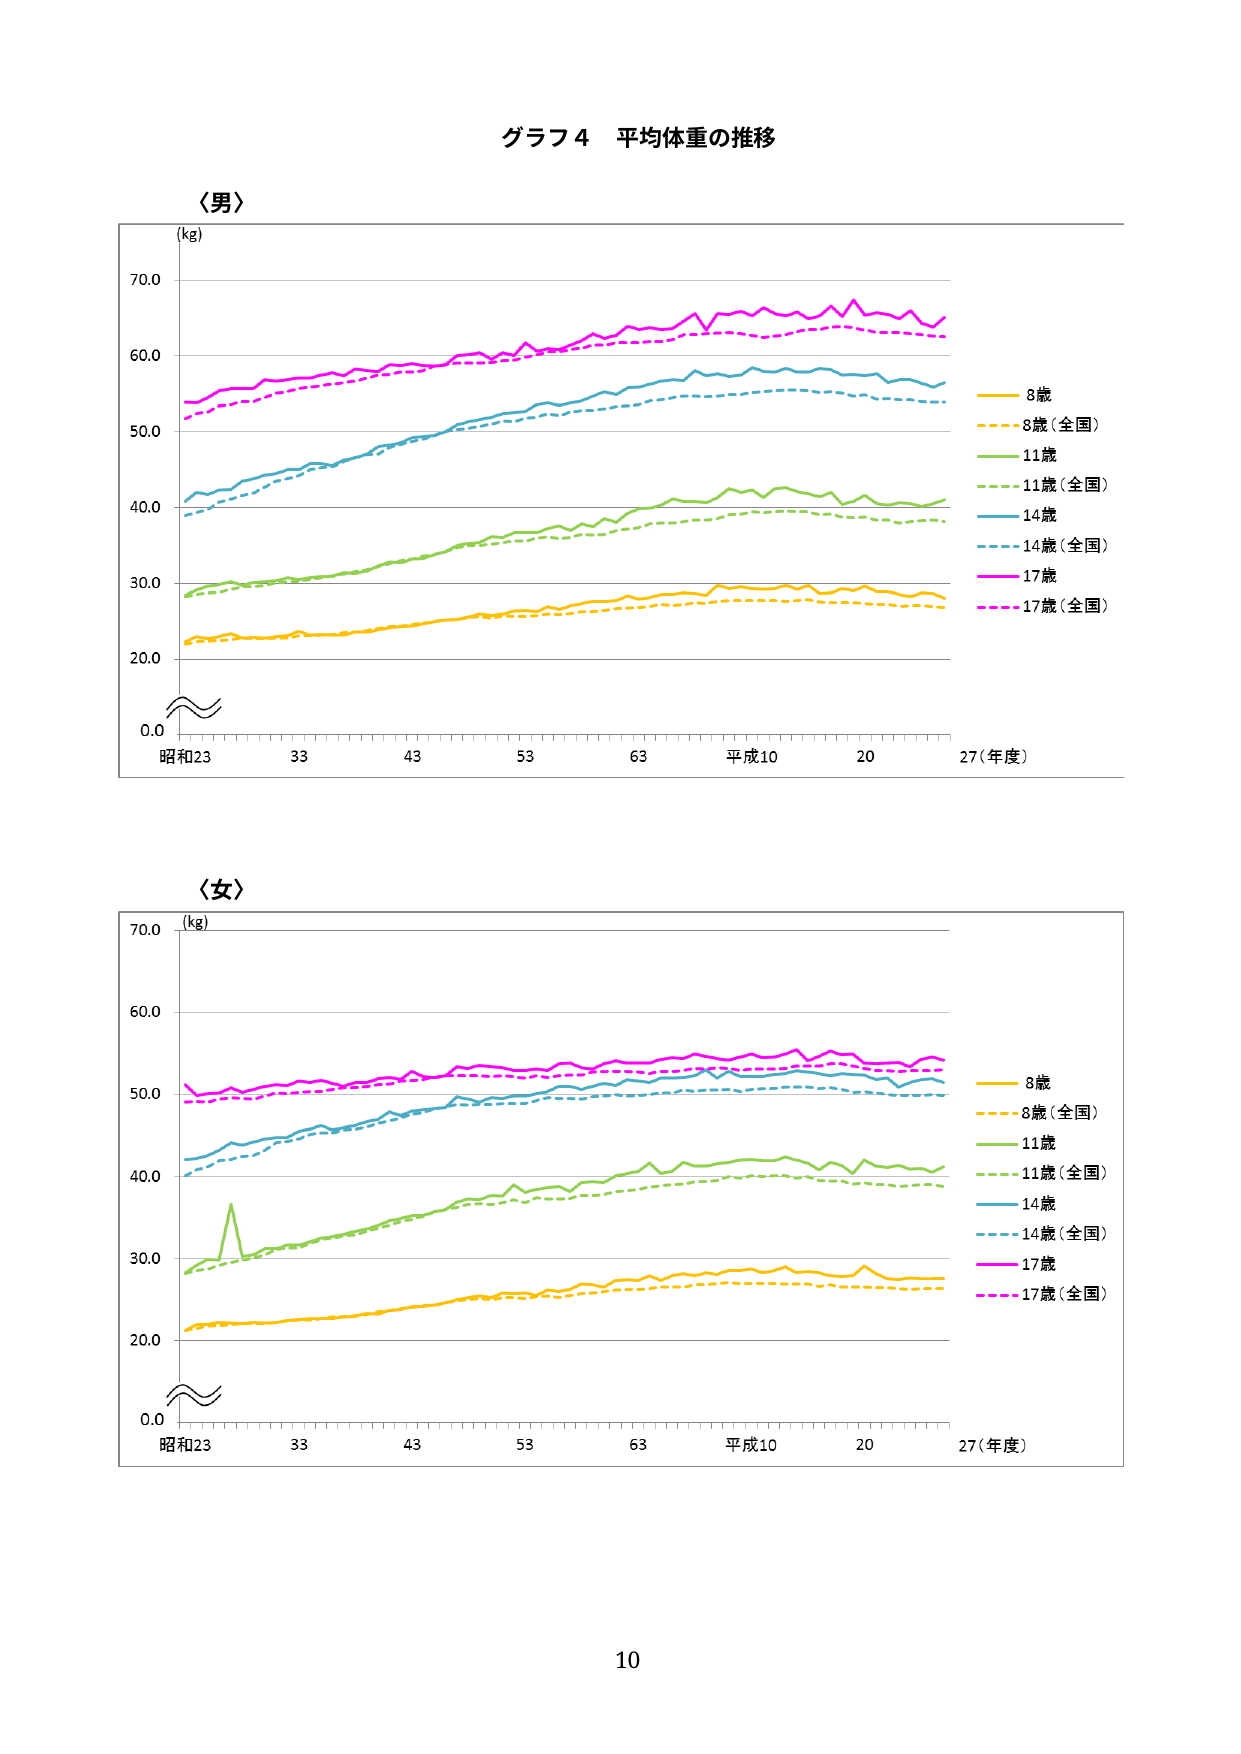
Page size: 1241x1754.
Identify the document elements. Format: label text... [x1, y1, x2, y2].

text グラフ４ 平均体重の推移 [118, 120, 1137, 153]
picture [118, 905, 1124, 1467]
picture [118, 217, 1124, 778]
text 〈女〉 [118, 872, 1137, 905]
text 〈男〉 [118, 184, 1137, 218]
